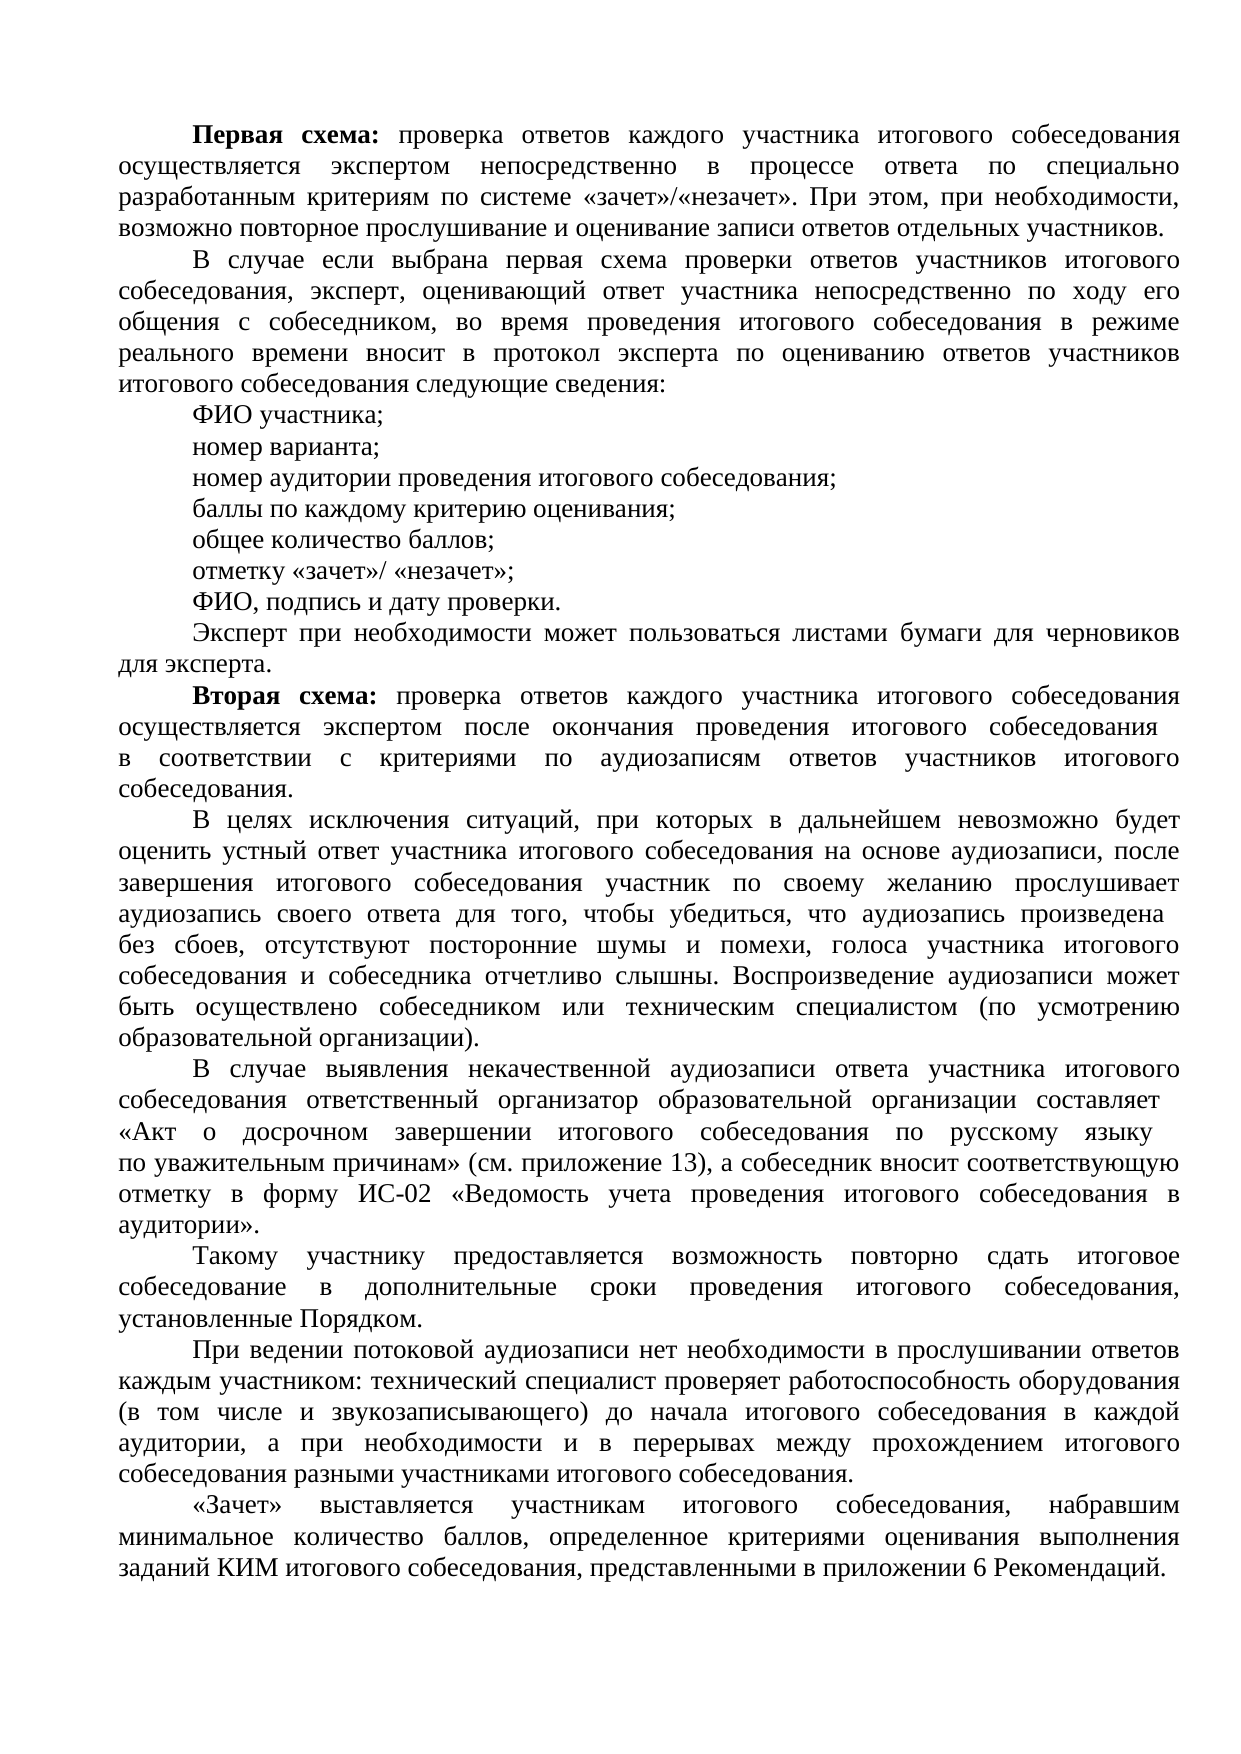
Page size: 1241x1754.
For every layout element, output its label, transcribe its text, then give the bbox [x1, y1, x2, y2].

text Первая схема: проверка ответов каждого участника итогового собеседования осуществляется экспертом непосредственно в процессе ответа по специально разработанным критериям по системе «зачет»/«незачет». При этом, при необходимости, возможно повторное прослушивание и оценивание записи ответов отдельных участников. [118, 118, 1181, 243]
text отметку «зачет»/ «незачет»; [118, 554, 1181, 585]
text ФИО, подпись и дату проверки. [118, 585, 1181, 616]
text Такому участнику предоставляется возможность повторно сдать итоговое собеседование в дополнительные сроки проведения итогового собеседования, установленные Порядком. [118, 1239, 1181, 1333]
text В целях исключения ситуаций, при которых в дальнейшем невозможно будет оценить устный ответ участника итогового собеседования на основе аудиозаписи, после завершения итогового собеседования участник по своему желанию прослушивает аудиозапись своего ответа для того, чтобы убедиться, что аудиозапись произведена без сбоев, отсутствуют посторонние шумы и помехи, голоса участника итогового собеседования и собеседника отчетливо слышны. Воспроизведение аудиозаписи может быть осуществлено собеседником или техническим специалистом (по усмотрению образовательной организации). [118, 803, 1181, 1052]
text баллы по каждому критерию оценивания; [118, 492, 1181, 523]
text номер аудитории проведения итогового собеседования; [118, 461, 1181, 492]
text При ведении потоковой аудиозаписи нет необходимости в прослушивании ответов каждым участником: технический специалист проверяет работоспособность оборудования (в том числе и звукозаписывающего) до начала итогового собеседования в каждой аудитории, а при необходимости и в перерывах между прохождением итогового собеседования разными участниками итогового собеседования. [118, 1333, 1181, 1488]
text В случае если выбрана первая схема проверки ответов участников итогового собеседования, эксперт, оценивающий ответ участника непосредственно по ходу его общения с собеседником, во время проведения итогового собеседования в режиме реального времени вносит в протокол эксперта по оцениванию ответов участников итогового собеседования следующие сведения: [118, 243, 1181, 398]
text общее количество баллов; [118, 523, 1181, 554]
text Эксперт при необходимости может пользоваться листами бумаги для черновиков для эксперта. [118, 616, 1181, 679]
text ФИО участника; [118, 398, 1181, 429]
text «Зачет» выставляется участникам итогового собеседования, набравшим минимальное количество баллов, определенное критериями оценивания выполнения заданий КИМ итогового собеседования, представленными в приложении 6 Рекомендаций. [118, 1488, 1181, 1582]
text В случае выявления некачественной аудиозаписи ответа участника итогового собеседования ответственный организатор образовательной организации составляет «Акт о досрочном завершении итогового собеседования по русскому языку по уважительным причинам» (см. приложение 13), а собеседник вносит соответствующую отметку в форму ИС-02 «Ведомость учета проведения итогового собеседования в аудитории». [118, 1052, 1181, 1239]
text Вторая схема: проверка ответов каждого участника итогового собеседования осуществляется экспертом после окончания проведения итогового собеседования в соответствии с критериями по аудиозаписям ответов участников итогового собеседования. [118, 679, 1181, 803]
text номер варианта; [118, 429, 1181, 461]
